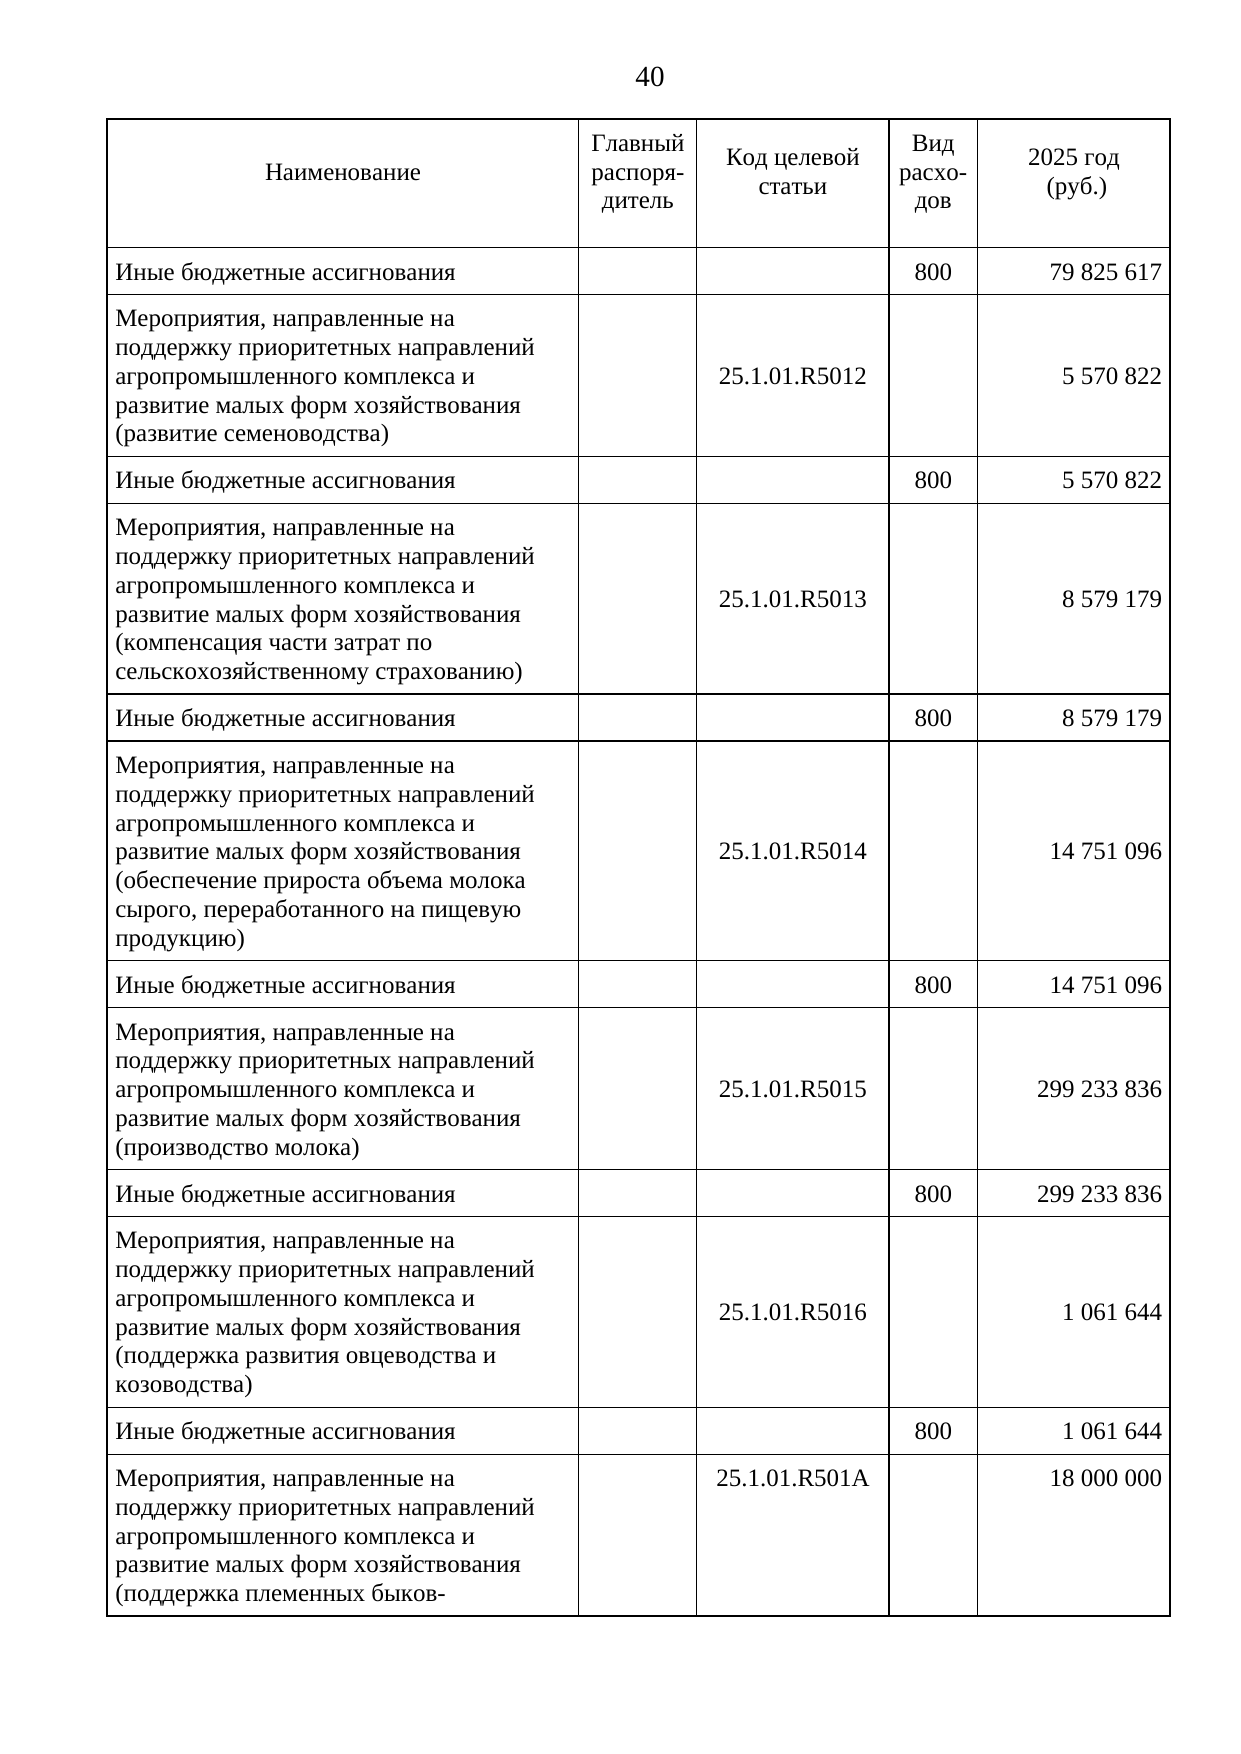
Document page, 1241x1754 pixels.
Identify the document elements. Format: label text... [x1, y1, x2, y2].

table_cell [697, 248, 888, 294]
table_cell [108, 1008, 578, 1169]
table_cell 25.1.01.R5012 [697, 295, 888, 456]
table_cell 25.1.01.R5013 [697, 504, 888, 693]
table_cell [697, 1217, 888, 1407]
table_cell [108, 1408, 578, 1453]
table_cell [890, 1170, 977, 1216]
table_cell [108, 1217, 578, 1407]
table_cell [890, 295, 977, 456]
table_cell [697, 695, 888, 740]
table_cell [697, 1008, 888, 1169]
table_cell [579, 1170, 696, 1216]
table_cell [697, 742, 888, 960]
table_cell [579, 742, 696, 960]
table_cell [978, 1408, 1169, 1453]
table_cell Иные бюджетные ассигнования [108, 695, 578, 740]
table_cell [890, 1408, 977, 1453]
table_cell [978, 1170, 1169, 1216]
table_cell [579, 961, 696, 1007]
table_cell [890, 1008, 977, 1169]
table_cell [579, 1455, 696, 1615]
table_header Наименование [108, 120, 578, 247]
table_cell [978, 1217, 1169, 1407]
table_cell Мероприятия, направленные на поддержку приоритетных направлений агропромышленного комплекса и развитие малых форм хозяйствования (компенсация части затрат по сельскохозяйственному страхованию) [108, 504, 578, 693]
table_cell [579, 248, 696, 294]
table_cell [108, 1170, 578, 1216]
table_cell 5 570 822 [978, 295, 1169, 456]
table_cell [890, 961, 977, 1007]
table_cell [579, 504, 696, 693]
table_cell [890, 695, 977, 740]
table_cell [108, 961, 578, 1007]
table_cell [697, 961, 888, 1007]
table_cell 800 [890, 248, 977, 294]
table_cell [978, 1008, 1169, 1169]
table_header 2025 год (руб.) [978, 120, 1169, 247]
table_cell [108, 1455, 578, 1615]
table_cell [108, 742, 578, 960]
table_cell [579, 295, 696, 456]
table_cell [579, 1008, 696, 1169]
table_cell Иные бюджетные ассигнования [108, 248, 578, 294]
table_cell [890, 504, 977, 693]
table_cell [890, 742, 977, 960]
table_header Вид расхо-дов [890, 120, 977, 247]
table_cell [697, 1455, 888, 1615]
table_cell [579, 695, 696, 740]
table_header Главный распоря-дитель [579, 120, 696, 247]
table_cell 800 [890, 457, 977, 503]
table_cell Мероприятия, направленные на поддержку приоритетных направлений агропромышленного комплекса и развитие малых форм хозяйствования (развитие семеноводства) [108, 295, 578, 456]
table_cell 5 570 822 [978, 457, 1169, 503]
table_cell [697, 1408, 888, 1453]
table_cell 79 825 617 [978, 248, 1169, 294]
table_cell 8 579 179 [978, 504, 1169, 693]
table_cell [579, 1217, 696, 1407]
table_header Код целевой статьи [697, 120, 888, 247]
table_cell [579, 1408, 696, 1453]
table_cell [697, 457, 888, 503]
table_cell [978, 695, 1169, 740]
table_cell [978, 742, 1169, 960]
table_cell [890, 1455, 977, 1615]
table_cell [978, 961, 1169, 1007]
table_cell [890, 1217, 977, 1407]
table_cell Иные бюджетные ассигнования [108, 457, 578, 503]
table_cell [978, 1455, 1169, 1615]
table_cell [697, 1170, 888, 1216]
table_cell [579, 457, 696, 503]
